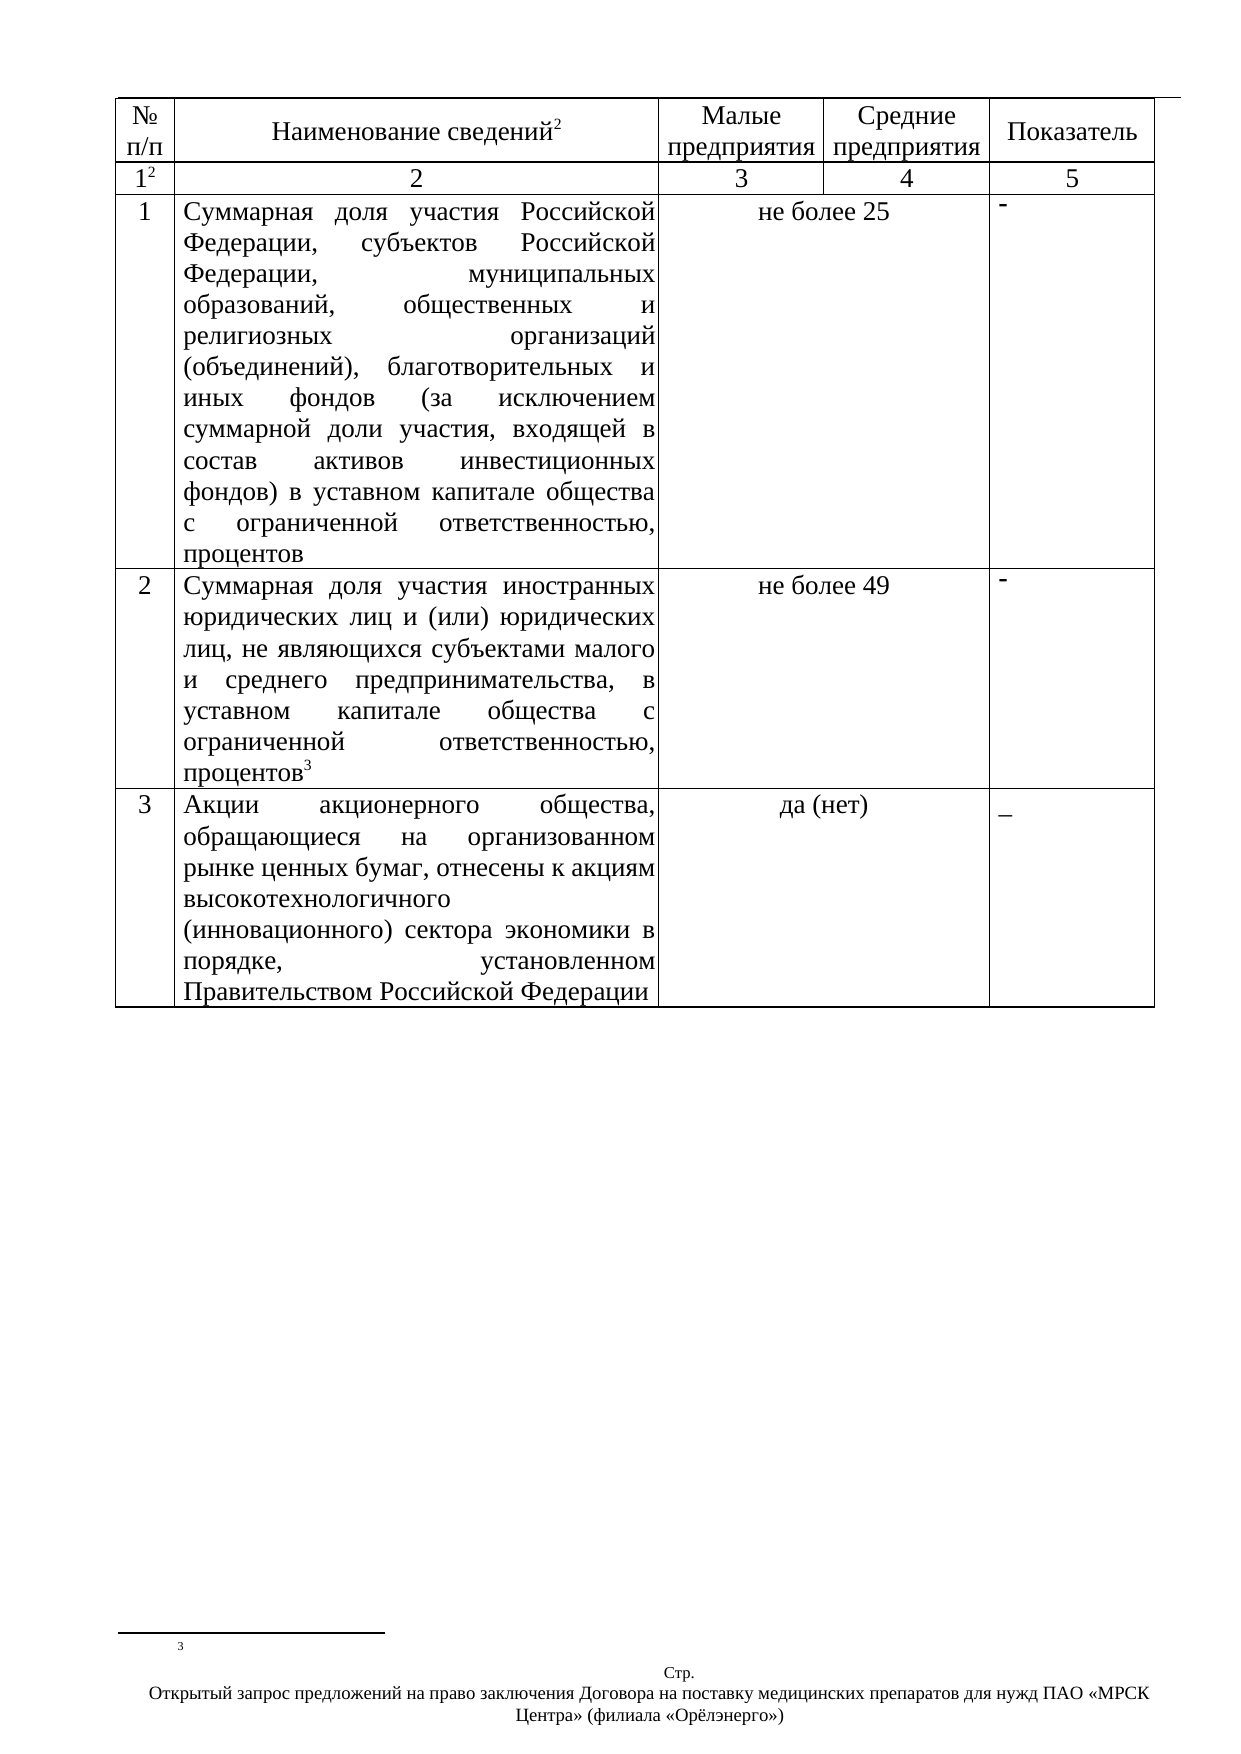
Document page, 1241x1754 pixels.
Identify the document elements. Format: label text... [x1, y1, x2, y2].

table_header № п/п [116, 99, 174, 161]
table_header Средние предприятия [824, 99, 989, 161]
table_cell да (нет) [659, 789, 989, 1006]
table_cell 2 [116, 569, 174, 787]
table_cell [990, 195, 1154, 568]
table_cell 3 [116, 789, 174, 1006]
table_cell [990, 569, 1154, 787]
table_cell Суммарная доля участия иностранных юридических лиц и (или) юридических лиц, не являющихся субъектами малого и среднего предпринимательства, в уставном капитале общества с ограниченной ответственностью, процентов3 [175, 569, 658, 787]
table_cell _ [990, 789, 1154, 1006]
table_cell 5 [990, 163, 1154, 193]
table_cell не более 49 [659, 569, 989, 787]
table_cell 3 [659, 163, 823, 193]
table_cell Акции акционерного общества, обращающиеся на организованном рынке ценных бумаг, отнесены к акциям высокотехнологичного (инновационного) сектора экономики в порядке, установленном Правительством Российской Федерации [175, 789, 658, 1006]
table_header Наименование сведений2 [175, 99, 658, 161]
table_cell 2 [175, 163, 658, 193]
table_header Показатель [990, 99, 1154, 161]
table_cell 4 [824, 163, 989, 193]
table_cell не более 25 [659, 195, 989, 568]
table_cell 1 [116, 195, 174, 568]
table_header Малые предприятия [659, 99, 823, 161]
table_cell Суммарная доля участия Российской Федерации, субъектов Российской Федерации, муниципальных образований, общественных и религиозных организаций (объединений), благотворительных и иных фондов (за исключением суммарной доли участия, входящей в состав активов инвестиционных фондов) в уставном капитале общества с ограниченной ответственностью, процентов [175, 195, 658, 568]
table_cell 12 [116, 163, 174, 193]
